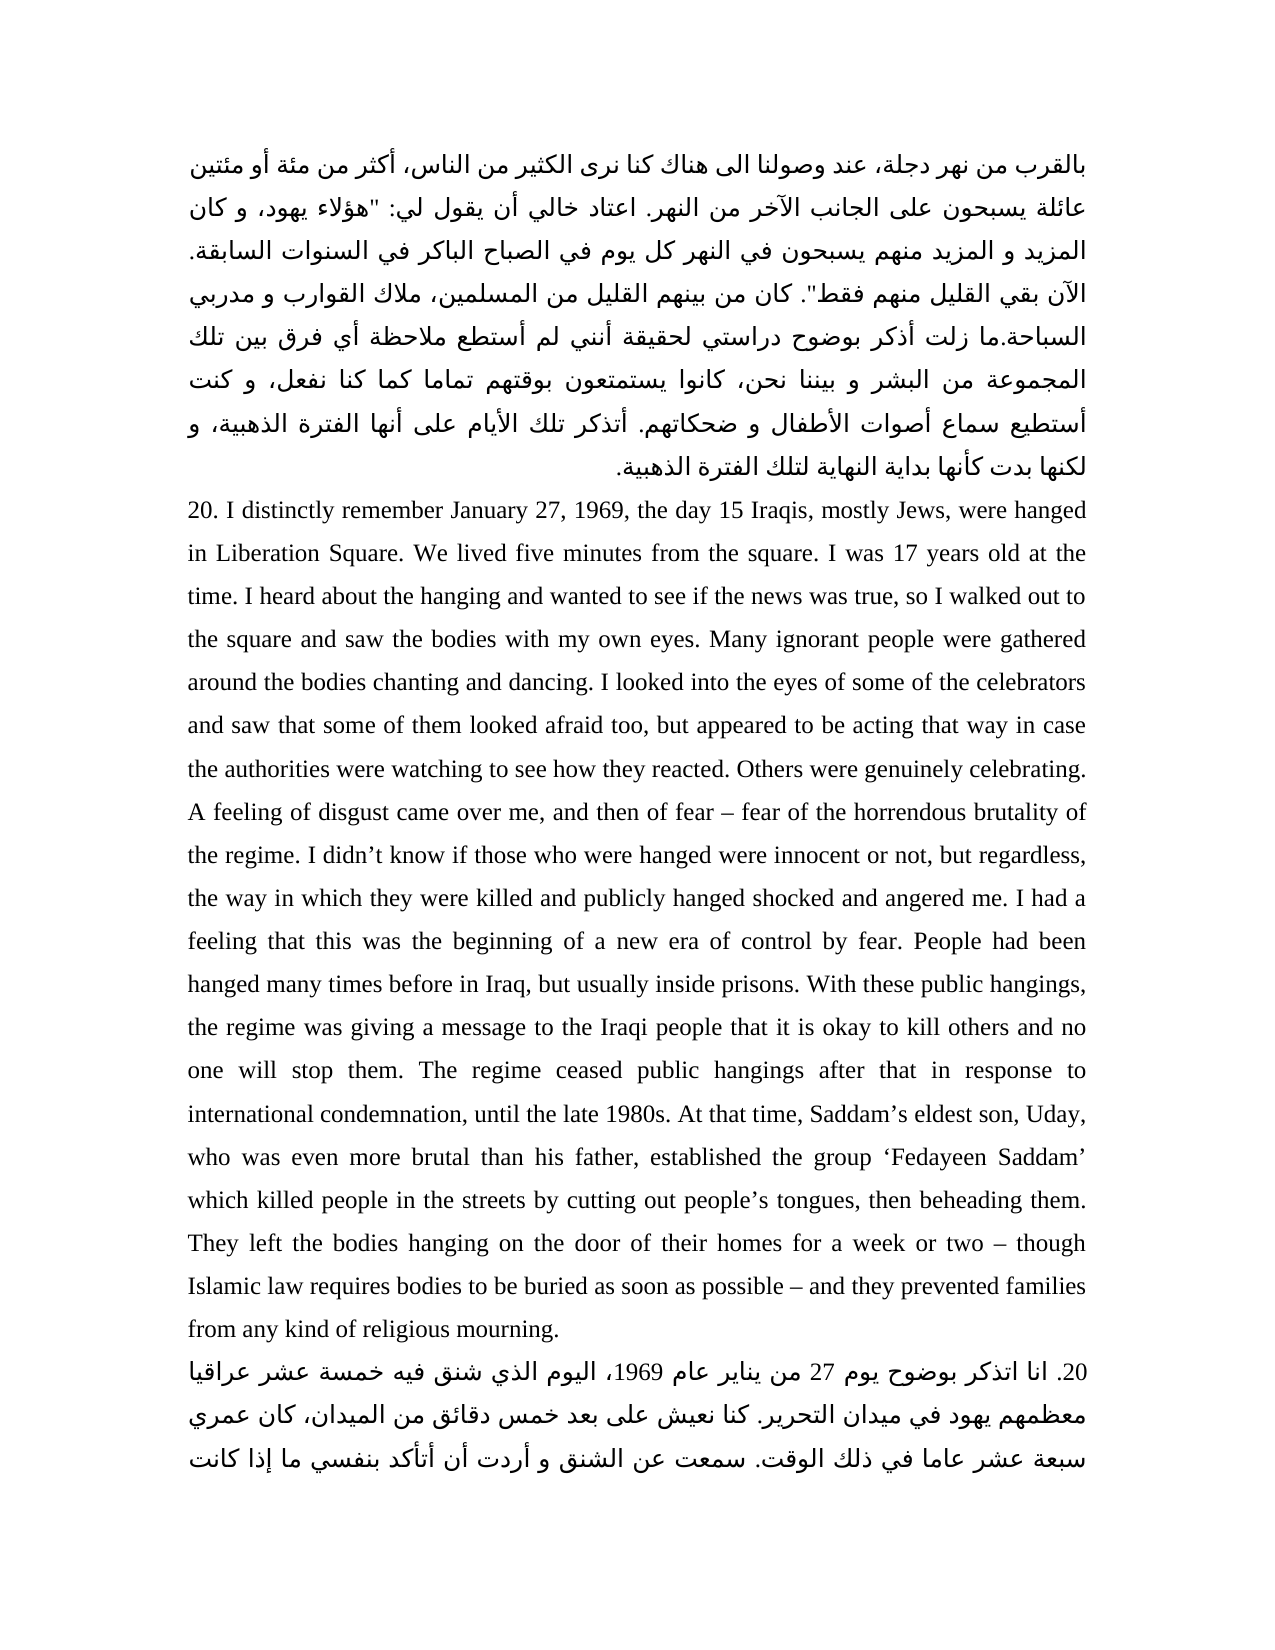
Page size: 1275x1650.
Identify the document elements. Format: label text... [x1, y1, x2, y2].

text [187, 1357, 1087, 1472]
text 20. I distinctly remember January 27, 1969, the day 15 Iraqis, mostly Jews, were hanged in Liberation Square. We lived five minutes from the square. I was 17 years old at the time. I heard about the hanging and wanted to see if the news was true, so I walked out to the square and saw the bodies with my own eyes. Many ignorant people were gathered around the bodies chanting and dancing. I looked into the eyes of some of the celebrators and saw that some of them looked afraid too, but appeared to be acting that way in case the authorities were watching to see how they reacted. Others were genuinely celebrating. A feeling of disgust came over me, and then of fear – fear of the horrendous brutality of the regime. I didn’t know if those who were hanged were innocent or not, but regardless, the way in which they were killed and publicly hanged shocked and angered me. I had a feeling that this was the beginning of a new era of control by fear. People had been hanged many times before in , but usually inside prisons. With these public hangings, the regime was giving a message to the Iraqi people that it is okay to kill others and no one will stop them. The regime ceased public hangings after that in response to international condemnation, until the late 1980s. At that time, Saddam’s eldest son, Uday, who was even more brutal than his father, established the group ‘Fedayeen Saddam’ which killed people in the streets by cutting out people’s tongues, then beheading them. They left the bodies hanging on the door of their homes for a week or two – though Islamic law requires bodies to be buried as soon as possible – and they prevented families from any kind of religious mourning. [187, 495, 1087, 1343]
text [187, 150, 1087, 481]
